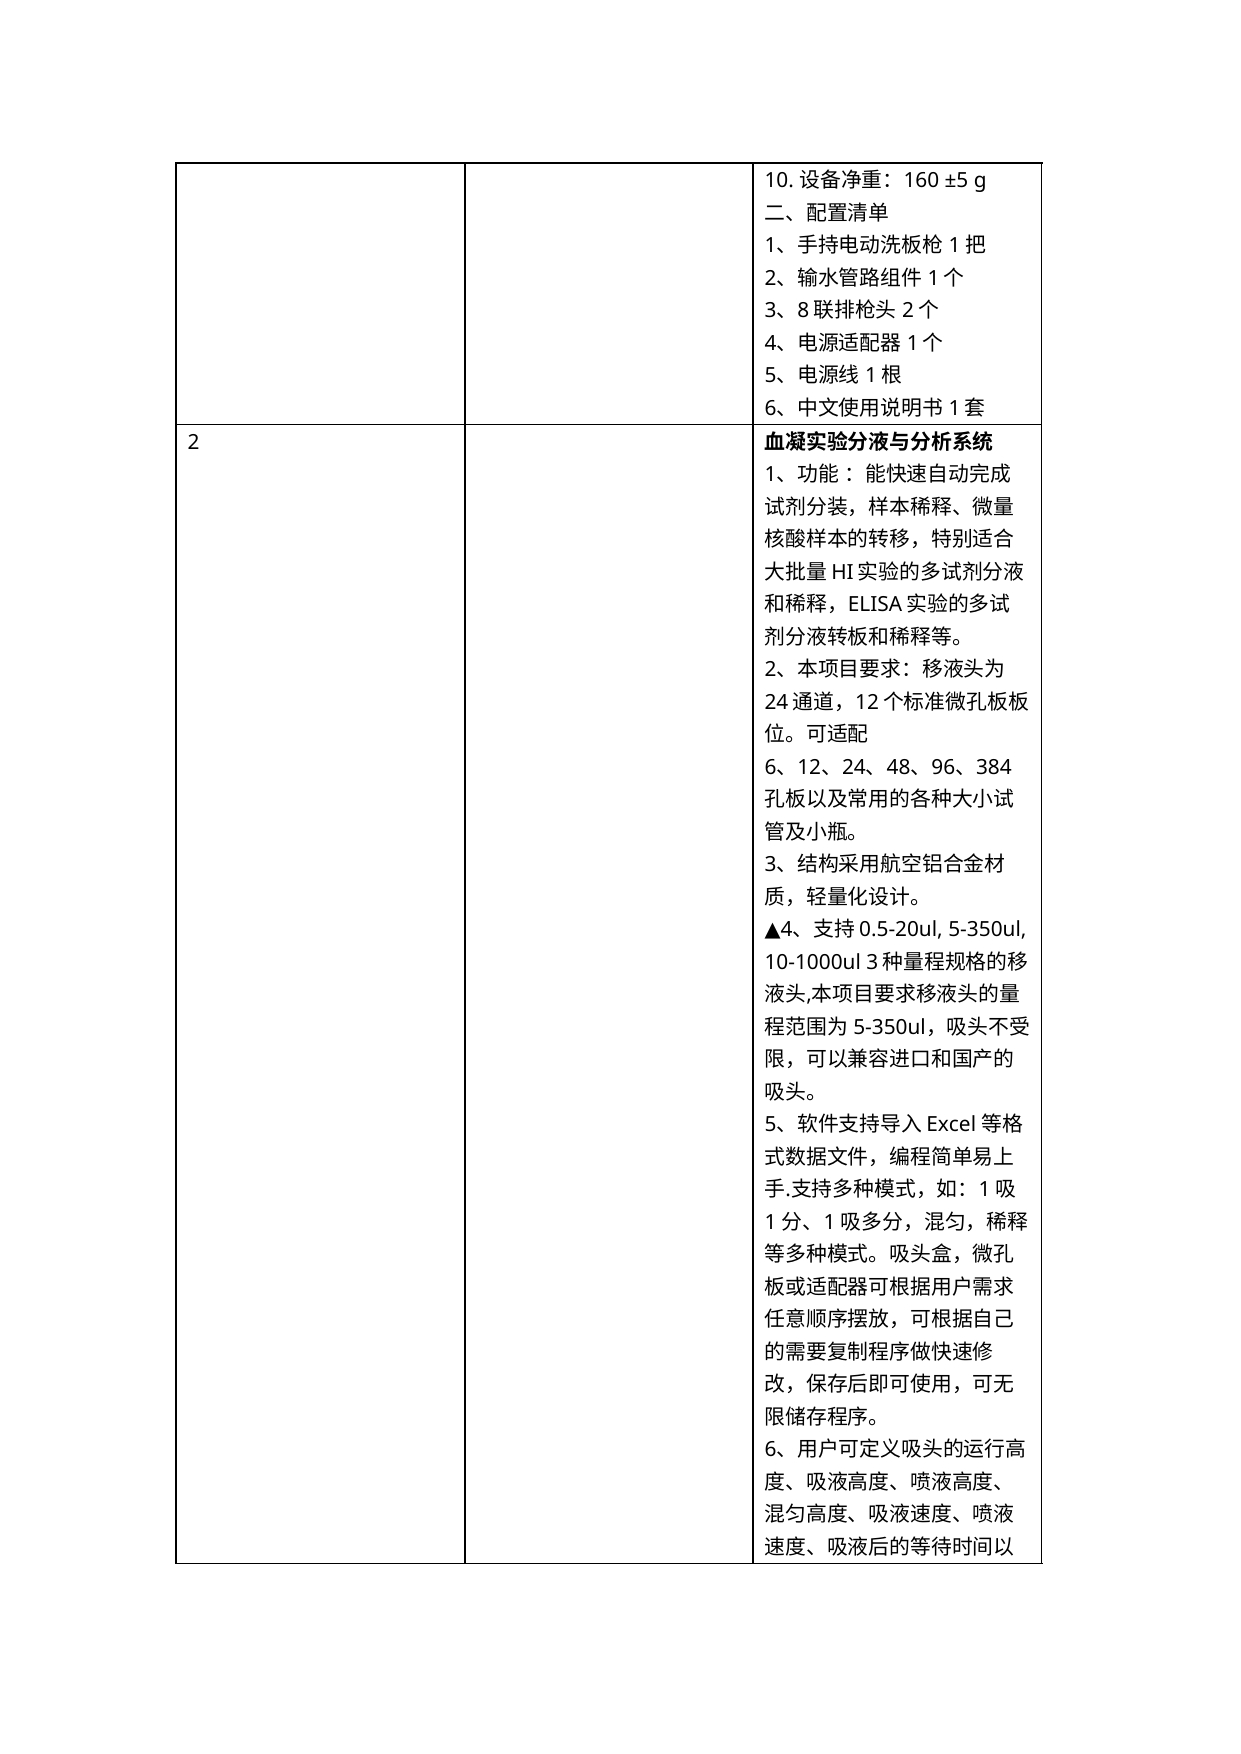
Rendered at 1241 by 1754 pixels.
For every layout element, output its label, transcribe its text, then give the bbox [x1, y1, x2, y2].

table_cell 1 [177, 164, 464, 423]
table_cell [466, 164, 752, 423]
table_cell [754, 164, 1041, 423]
table_cell [466, 425, 752, 1563]
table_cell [754, 425, 1041, 1563]
table_cell 2 [177, 425, 464, 1563]
